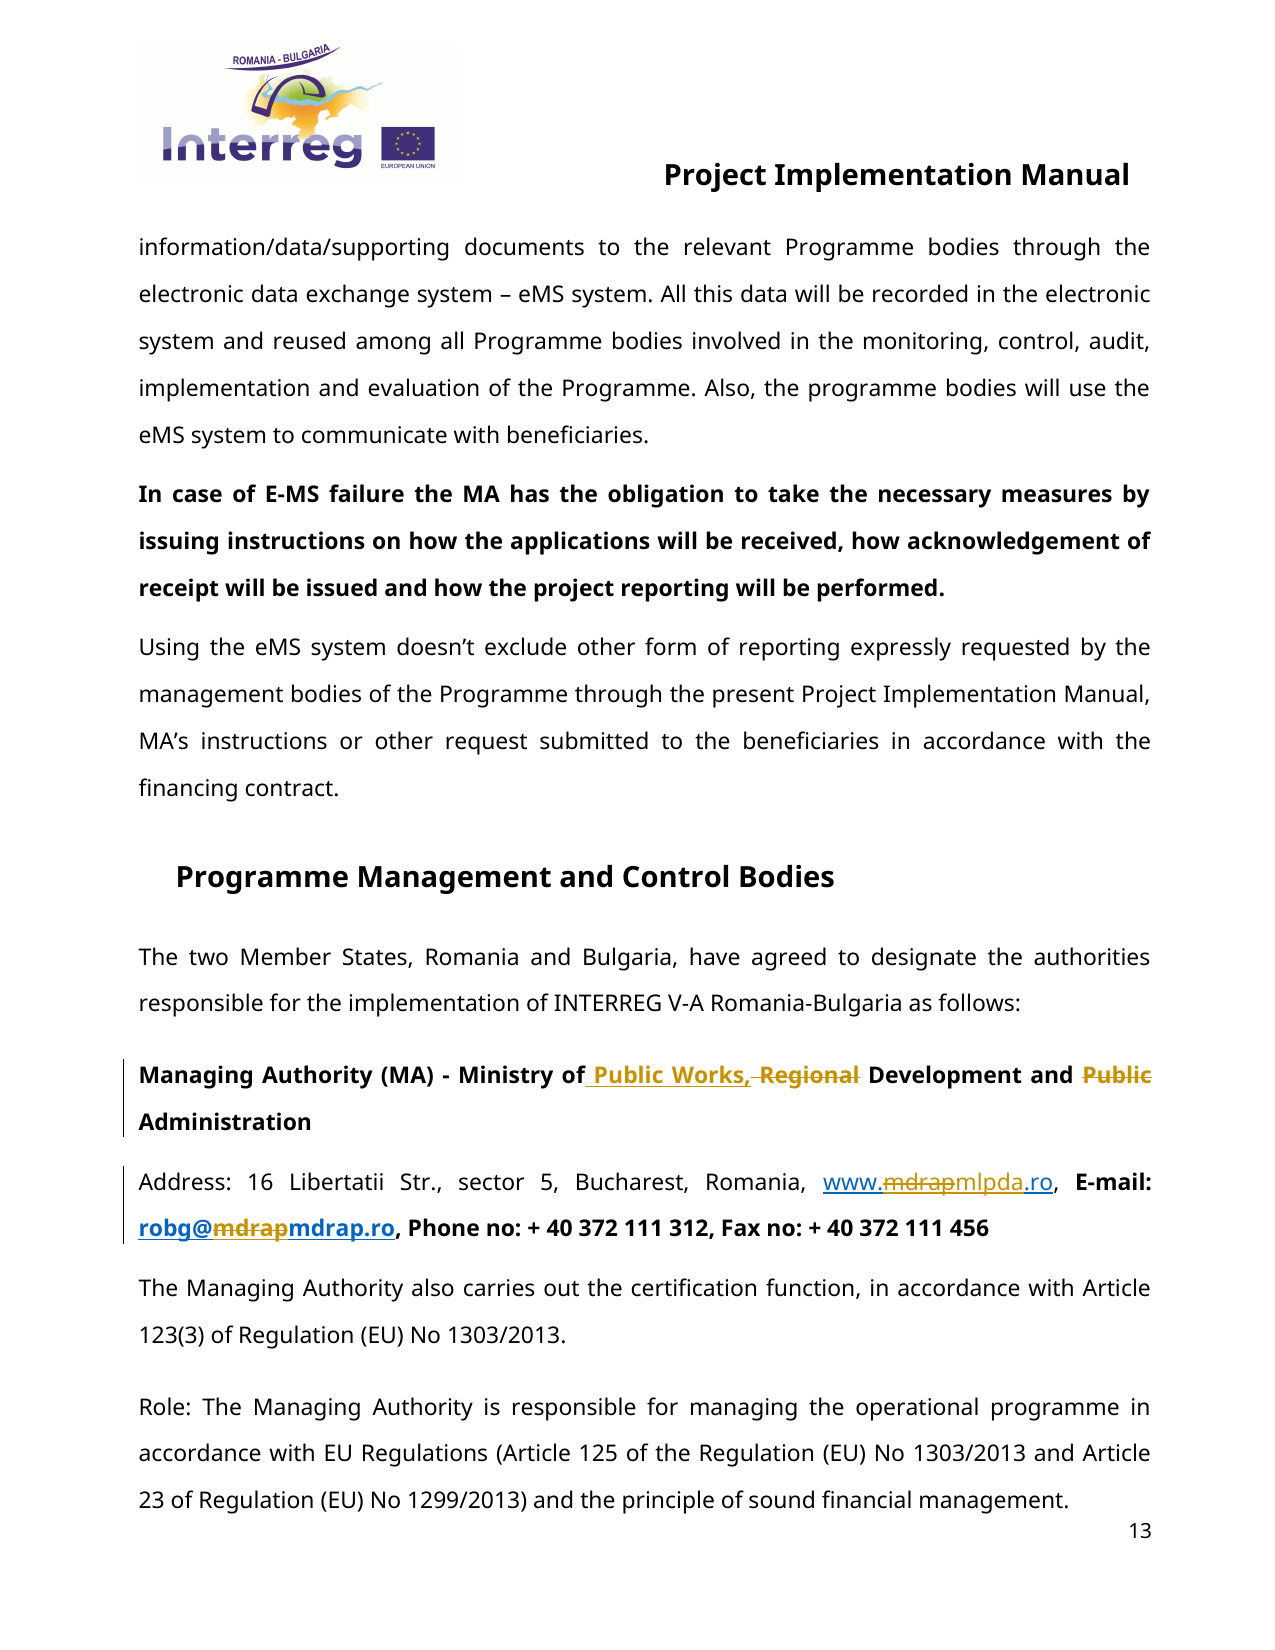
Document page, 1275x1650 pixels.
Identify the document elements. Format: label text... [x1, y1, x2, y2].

title In case of E-MS failure the MA has the obligation to take the necessary measures by issuing instructions on how the applications will be received, how acknowledgement of receipt will be issued and how the project reporting will be performed. [138, 478, 1152, 603]
text Role: The Managing Authority is responsible for managing the operational programme in accordance with EU Regulations (Article 125 of the Regulation (EU) No 1303/2013 and Article 23 of Regulation (EU) No 1299/2013) and the principle of sound financial management. [138, 1391, 1152, 1516]
text Address: 16 Libertatii Str., sector 5, Bucharest, Romania, www..ro, E-mail: robg@mdrap.ro, Phone no: + 40 372 111 312, Fax no: + 40 372 111 456 [138, 1166, 1152, 1244]
text Programme Management and Control Bodies [138, 856, 1152, 896]
text The Managing Authority also carries out the certification function, in accordance with Article 123(3) of Regulation (EU) No 1303/2013. [138, 1272, 1152, 1350]
text Managing Authority (MA) - Ministry of Development and Administration [138, 1059, 1152, 1137]
text The two Member States, Romania and Bulgaria, have agreed to designate the authorities responsible for the implementation of INTERREG V-A Romania-Bulgaria as follows: [138, 941, 1152, 1019]
text Using the eMS system doesn’t exclude other form of reporting expressly requested by the management bodies of the Programme through the present Project Implementation Manual, MA’s instructions or other request submitted to the beneficiaries in accordance with the financing contract. [138, 631, 1152, 803]
picture [138, 44, 461, 185]
